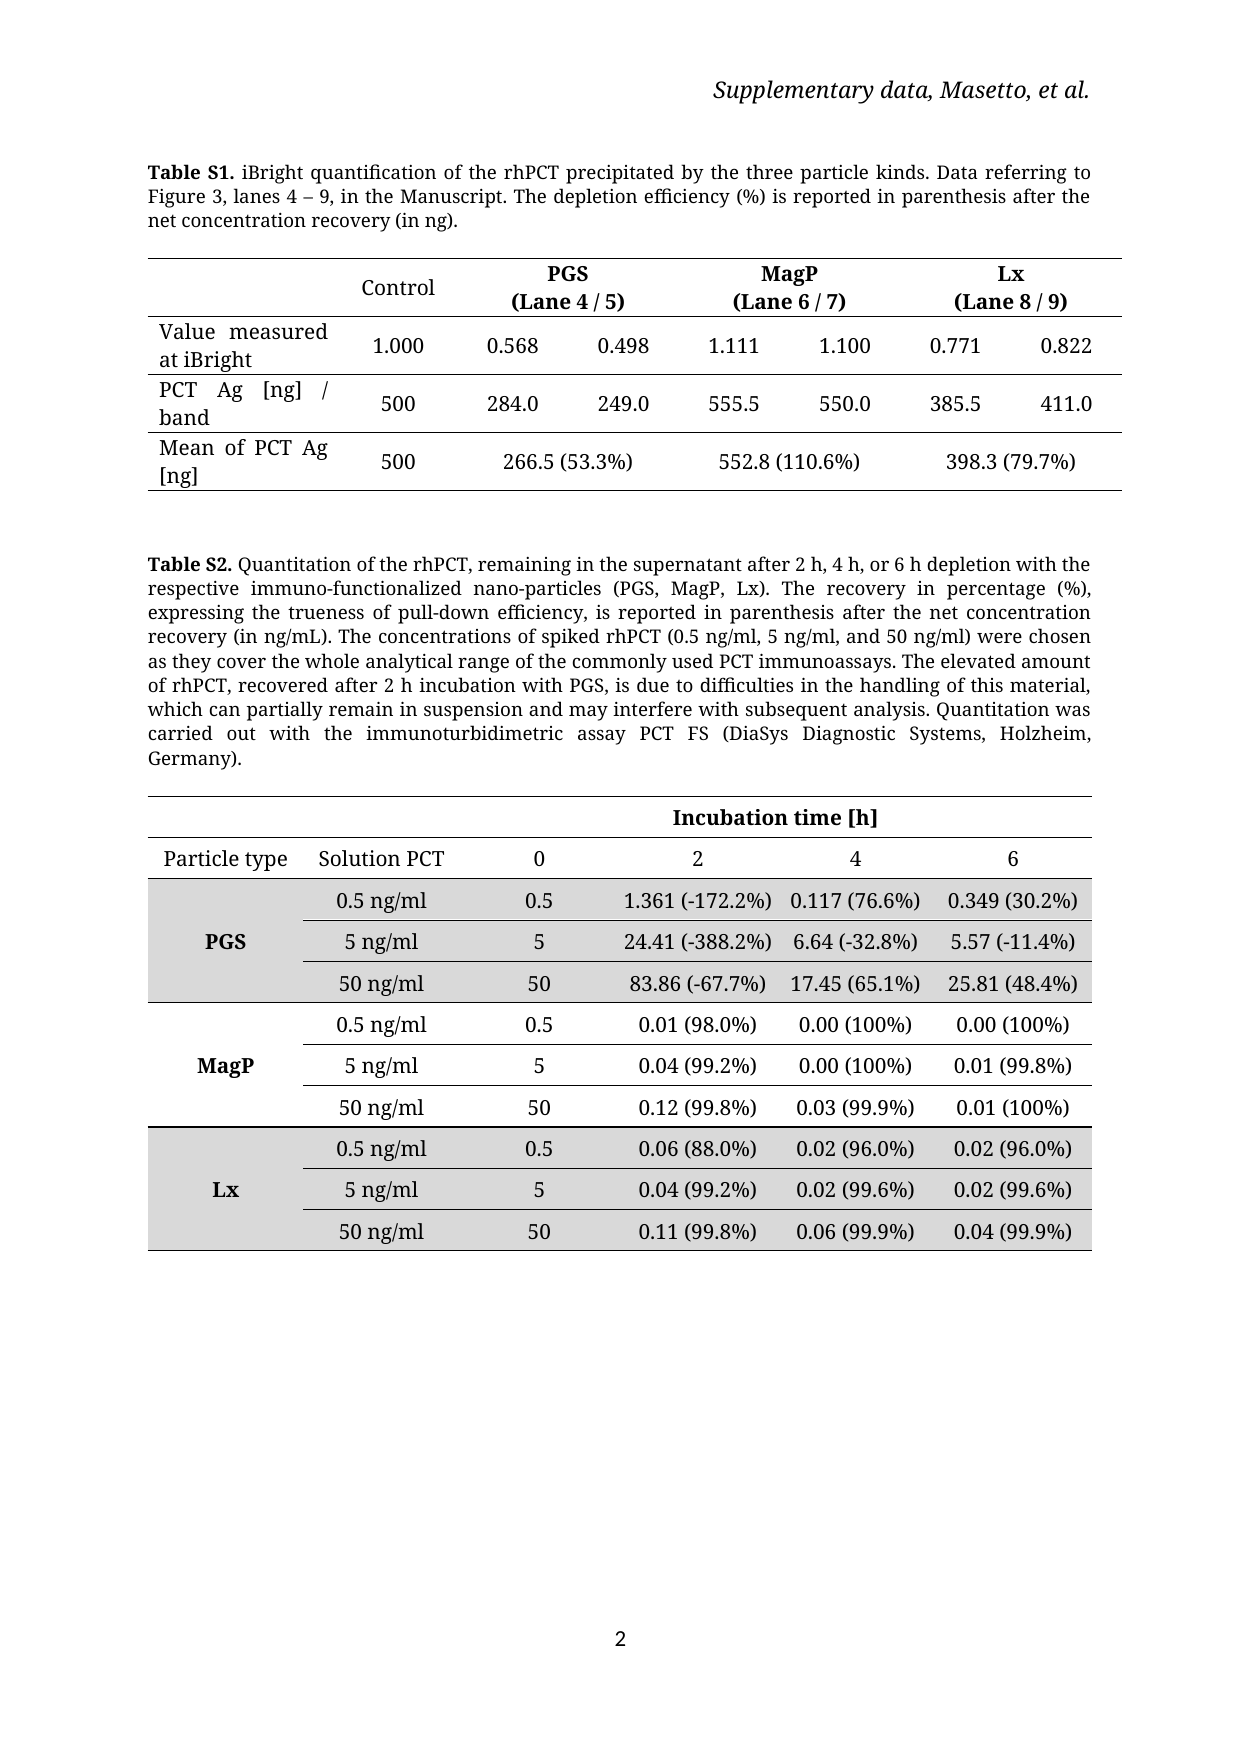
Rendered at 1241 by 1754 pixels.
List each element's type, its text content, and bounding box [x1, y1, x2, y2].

table_cell Solution PCT [303, 838, 459, 878]
table_cell 50 [459, 962, 619, 1002]
table_cell 0.5 ng/ml [303, 879, 459, 919]
table_header Lx (Lane 8 / 9) [900, 259, 1122, 316]
table_cell 5 [459, 921, 619, 961]
text Table S1. iBright quantification of the rhPCT precipitated by the three particle kinds. Data referring to Figure 3, lanes 4 – 9, in the Manuscript. The depletion efficiency (%) is reported in parenthesis after the net concentration recovery (in ng). [148, 160, 1093, 233]
table_cell 500 [339, 433, 457, 489]
table_cell 552.8 (110.6%) [679, 433, 900, 489]
table_cell Mean of PCT Ag [ng] [148, 433, 339, 489]
table_cell 50 ng/ml [303, 1210, 459, 1250]
table_cell MagP [148, 1003, 303, 1126]
table_cell 50 ng/ml [303, 1086, 459, 1126]
table_cell 50 [459, 1210, 619, 1250]
table_cell 50 [459, 1086, 619, 1126]
table_cell 385.5 [900, 375, 1011, 432]
table_cell 24.41 (-388.2%) [619, 921, 777, 961]
table_cell Particle type [148, 838, 303, 878]
table_cell 0.5 ng/ml [303, 1003, 459, 1044]
table_cell 0.00 (100%) [777, 1003, 934, 1044]
table_cell 0.5 [459, 1128, 619, 1168]
table_cell 0.12 (99.8%) [619, 1086, 777, 1126]
table_header MagP (Lane 6 / 7) [679, 259, 900, 316]
table_cell 500 [339, 375, 457, 432]
table_cell 0.01 (98.0%) [619, 1003, 777, 1044]
table_cell 4 [777, 838, 934, 878]
table_cell 6.64 (-32.8%) [777, 921, 934, 961]
table_cell 5 [459, 1169, 619, 1209]
table_cell 2 [619, 838, 777, 878]
table_cell 0.04 (99.9%) [934, 1210, 1092, 1250]
table_cell 0.00 (100%) [777, 1045, 934, 1085]
table_cell 0.02 (99.6%) [934, 1169, 1092, 1209]
table_cell 0.03 (99.9%) [777, 1086, 934, 1126]
table_cell PCT Ag [ng] / band [148, 375, 339, 432]
table_cell 5.57 (-11.4%) [934, 921, 1092, 961]
table_cell 411.0 [1011, 375, 1122, 432]
table_cell 266.5 (53.3%) [457, 433, 679, 489]
table_cell 0.01 (99.8%) [934, 1045, 1092, 1085]
table_cell 5 ng/ml [303, 1169, 459, 1209]
table_cell 249.0 [568, 375, 679, 432]
table_header Control [339, 259, 457, 316]
table_cell 0.349 (30.2%) [934, 879, 1092, 919]
table_cell 550.0 [789, 375, 900, 432]
table_cell 0 [459, 838, 619, 878]
table_cell 398.3 (79.7%) [900, 433, 1122, 489]
text Table S2. Quantitation of the rhPCT, remaining in the supernatant after 2 h, 4 h, or 6 h depletion with the respective immuno-functionalized nano-particles (PGS, MagP, Lx). The recovery in percentage (%), expressing the trueness of pull-down efficiency, is reported in parenthesis after the net concentration recovery (in ng/mL). The concentrations of spiked rhPCT (0.5 ng/ml, 5 ng/ml, and 50 ng/ml) were chosen as they cover the whole analytical range of the commonly used PCT immunoassays. The elevated amount of rhPCT, recovered after 2 h incubation with PGS, is due to difficulties in the handling of this material, which can partially remain in suspension and may interfere with subsequent analysis. Quantitation was carried out with the immunoturbidimetric assay PCT FS (DiaSys Diagnostic Systems, Holzheim, Germany). [148, 552, 1093, 771]
table_cell 0.06 (99.9%) [777, 1210, 934, 1250]
table_cell 555.5 [679, 375, 789, 432]
table_cell 5 [459, 1045, 619, 1085]
table_cell 0.04 (99.2%) [619, 1169, 777, 1209]
table_cell 284.0 [457, 375, 568, 432]
table_cell 0.498 [568, 317, 679, 374]
table_cell 6 [934, 838, 1092, 878]
table_cell 0.5 ng/ml [303, 1128, 459, 1168]
table_cell 1.100 [789, 317, 900, 374]
table_cell 0.117 (76.6%) [777, 879, 934, 919]
table_cell 0.02 (96.0%) [777, 1128, 934, 1168]
table_cell 0.5 [459, 879, 619, 919]
table_cell 5 ng/ml [303, 1045, 459, 1085]
table_cell 0.5 [459, 1003, 619, 1044]
table_header PGS (Lane 4 / 5) [457, 259, 679, 316]
table_cell 0.02 (99.6%) [777, 1169, 934, 1209]
table_cell 25.81 (48.4%) [934, 962, 1092, 1002]
table_header [303, 797, 459, 837]
table_header [148, 259, 339, 316]
table_cell 0.11 (99.8%) [619, 1210, 777, 1250]
table_cell 0.771 [900, 317, 1011, 374]
table_cell 1.361 (-172.2%) [619, 879, 777, 919]
table_cell 0.02 (96.0%) [934, 1128, 1092, 1168]
table_cell 83.86 (-67.7%) [619, 962, 777, 1002]
table_cell 0.04 (99.2%) [619, 1045, 777, 1085]
table_cell 1.111 [679, 317, 789, 374]
table_cell 17.45 (65.1%) [777, 962, 934, 1002]
table_header Incubation time [h] [459, 797, 1092, 837]
table_cell PGS [148, 879, 303, 1002]
table_cell Value measured at iBright [148, 317, 339, 374]
table_cell 0.568 [457, 317, 568, 374]
table_cell 0.00 (100%) [934, 1003, 1092, 1044]
table_cell 1.000 [339, 317, 457, 374]
table_cell 0.822 [1011, 317, 1122, 374]
table_cell 5 ng/ml [303, 921, 459, 961]
table_cell 0.01 (100%) [934, 1086, 1092, 1126]
table_cell 0.06 (88.0%) [619, 1128, 777, 1168]
table_cell Lx [148, 1128, 303, 1250]
table_cell 50 ng/ml [303, 962, 459, 1002]
table_header [148, 797, 303, 837]
